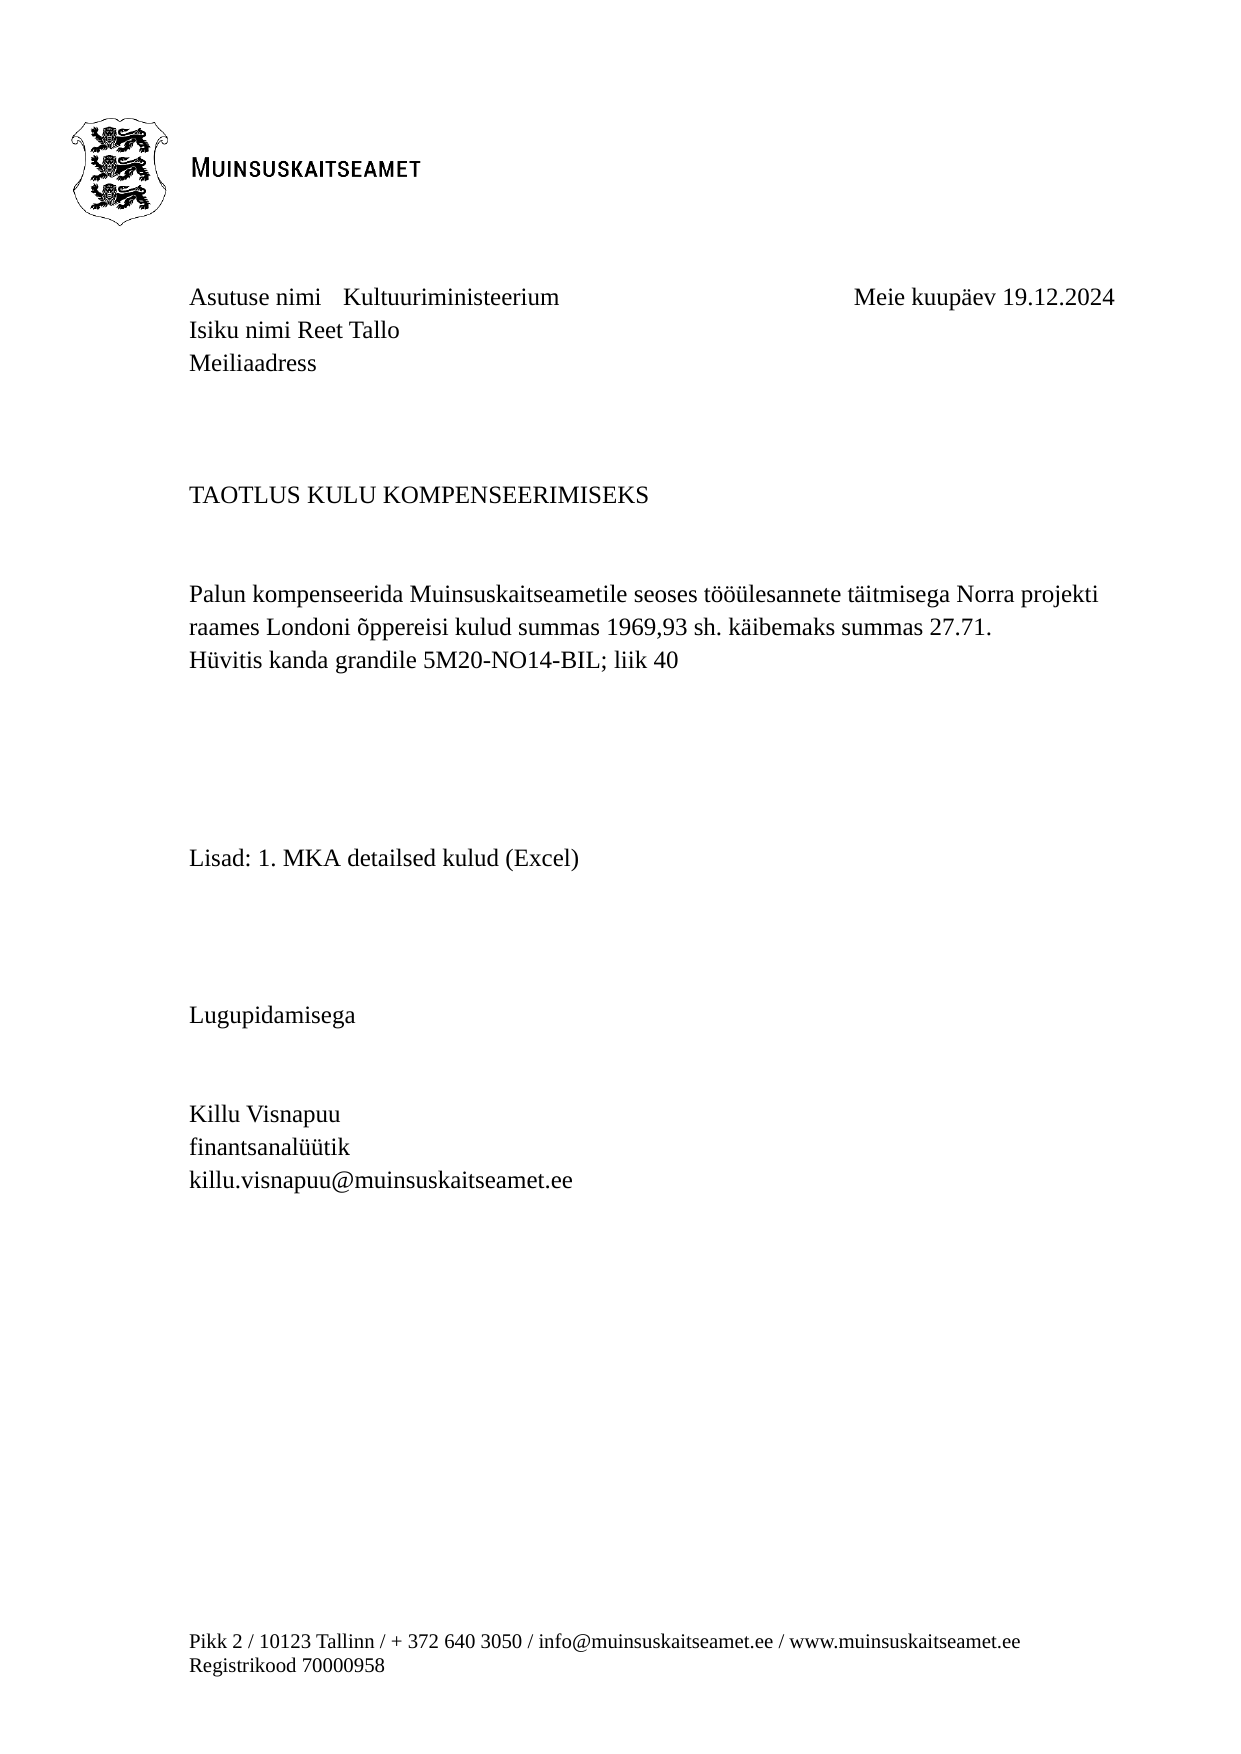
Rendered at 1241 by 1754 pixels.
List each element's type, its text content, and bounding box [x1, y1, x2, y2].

text killu.visnapuu@muinsuskaitseamet.ee [189, 1165, 1134, 1194]
picture [47, 93, 531, 251]
text Lugupidamisega [189, 1000, 1134, 1029]
text Asutuse nimi Kultuuriministeerium Meie kuupäev 19.12.2024 [189, 282, 1134, 311]
text Isiku nimi Reet Tallo [189, 315, 1134, 344]
text Hüvitis kanda grandile 5M20-NO14-BIL; liik 40 [189, 645, 1134, 674]
text finantsanalüütik [189, 1132, 1134, 1161]
text Lisad: 1. MKA detailsed kulud (Excel) [189, 843, 1134, 872]
text Palun kompenseerida Muinsuskaitseametile seoses tööülesannete täitmisega Norra projekti raames Londoni õppereisi kulud summas 1969,93 sh. käibemaks summas 27.71. [189, 579, 1134, 641]
text Killu Visnapuu [189, 1099, 1134, 1128]
text TAOTLUS KULU KOMPENSEERIMISEKS [189, 480, 1134, 509]
text Meiliaadress [189, 348, 1134, 377]
